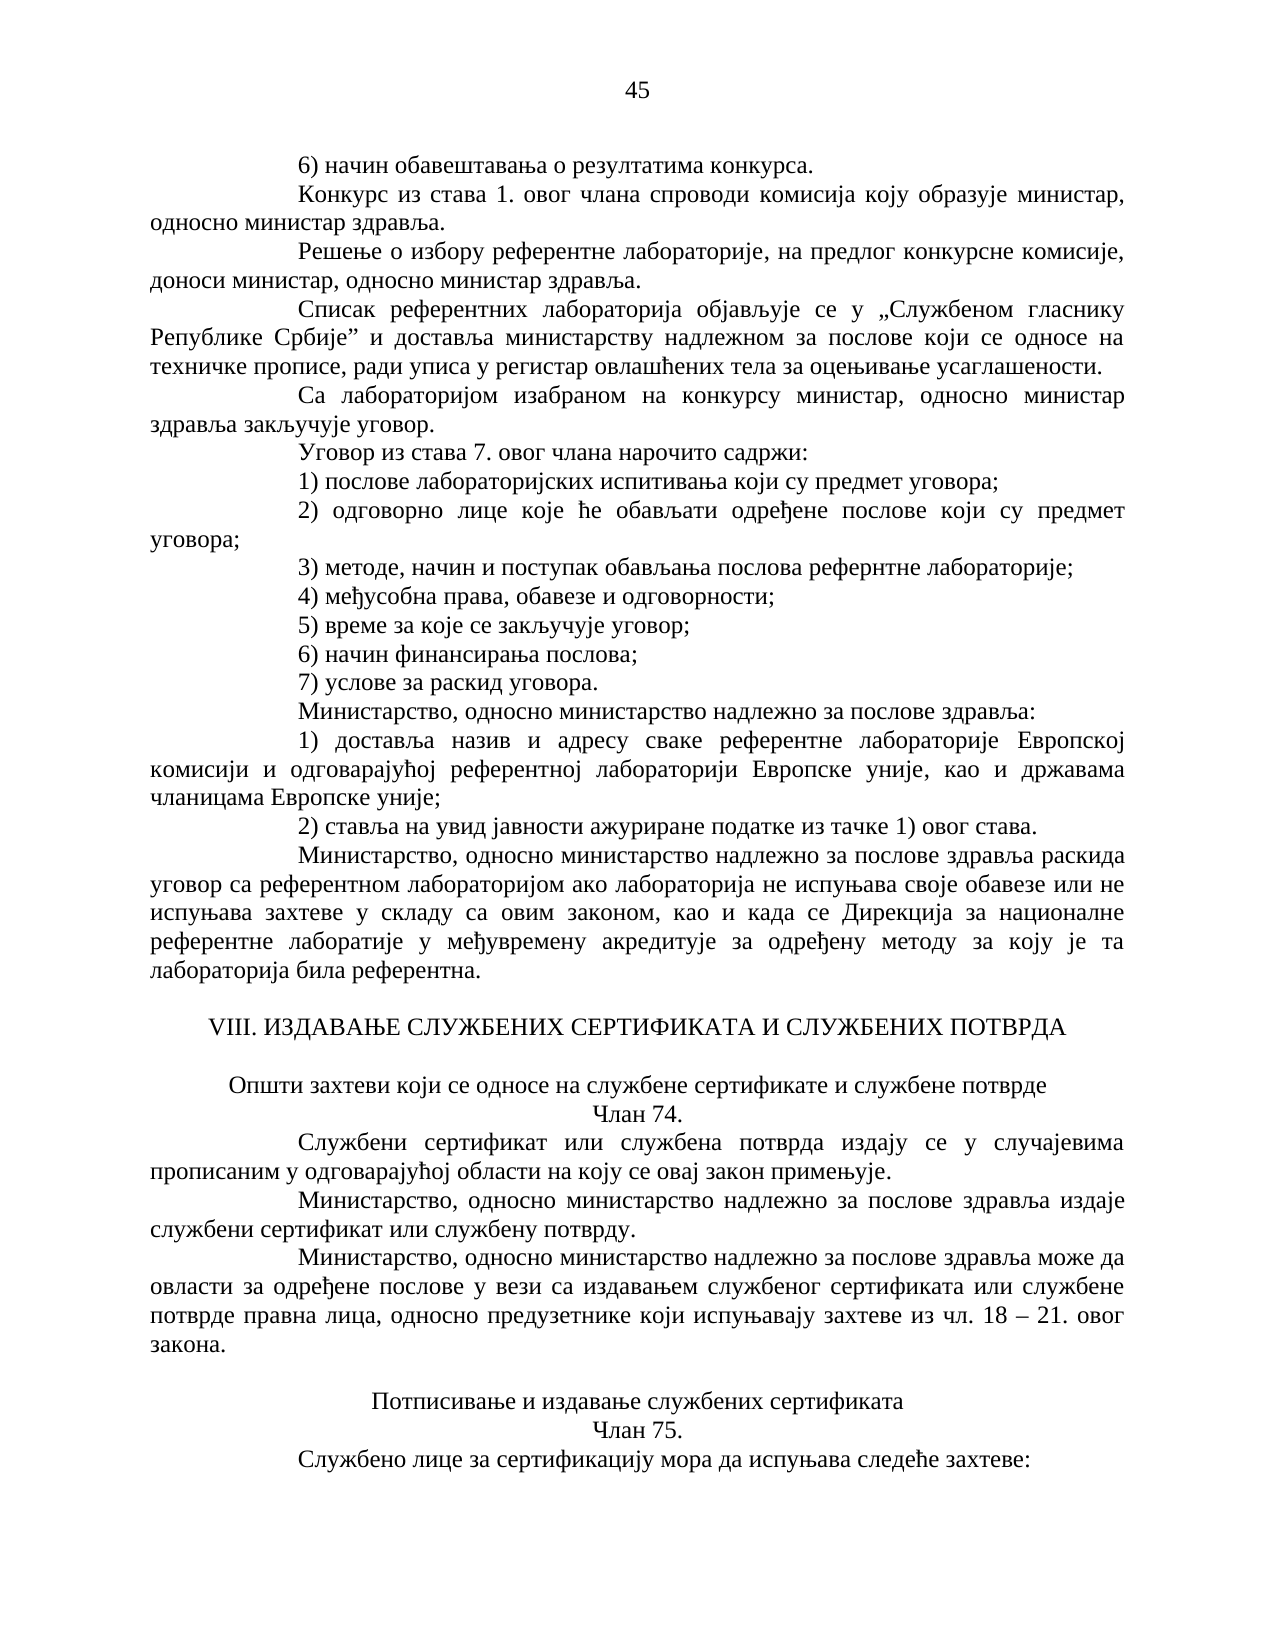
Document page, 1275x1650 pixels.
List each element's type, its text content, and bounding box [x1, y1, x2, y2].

text 6) начин финансирања послова; [150, 639, 1125, 667]
text Службено лице за сертификацију мора да испуњава следеће захтеве: [150, 1444, 1125, 1472]
text Министарство, односно министарство надлежно за послове здравља раскида уговор са референтном лабораторијом ако лабораторија не испуњава своје обавезе или не испуњава захтеве у складу са овим законом, као и када се Дирекција за националне референтне лаборатије у међувремену акредитује за одређену методу за коју је та лабораторија била референтна. [150, 840, 1125, 984]
text 1) послове лабораторијских испитивања који су предмет уговора; [150, 466, 1125, 495]
text 1) доставља назив и адресу сваке референтне лабораторије Европској комисији и одговарајућој референтној лабораторији Европске уније, као и државама чланицама Европске уније; [150, 725, 1125, 811]
text 2) ставља на увид јавности ажуриране податке из тачке 1) овог става. [150, 811, 1125, 840]
text Члан 75. [150, 1415, 1125, 1444]
text Службени сертификат или службена потврда издају се у случајевима прописаним у одговарајућој области на коју се овај закон примењује. [150, 1127, 1125, 1185]
text 3) методе, начин и поступак обављања послова рефернтне лабораторије; [150, 552, 1125, 581]
text Министарство, односно министарство надлежно за послове здравља може да овласти за одређене послове у вези са издавањем службеног сертификата или службене потврде правна лица, односно предузетнике који испуњавају захтеве из чл. 18 – 21. овог закона. [150, 1242, 1125, 1357]
text 2) одговорно лице које ће обављати одређене послове који су предмет уговора; [150, 495, 1125, 552]
text Потписивање и издавање службених сертификата [150, 1386, 1125, 1415]
text 4) међусобна права, обавезе и одговорности; [150, 581, 1125, 610]
text Члан 74. [150, 1099, 1125, 1127]
text 7) услове за раскид уговора. [150, 667, 1125, 696]
text Министарство, односно министарство надлежно за послове здравља издаје службени сертификат или службену потврду. [150, 1185, 1125, 1242]
text Уговор из става 7. овог члана нарочито садржи: [150, 437, 1125, 466]
text Са лабораторијом изабраном на конкурсу министар, односно министар здравља закључује уговор. [150, 380, 1125, 437]
text Министарство, односно министарство надлежно за послове здравља: [150, 696, 1125, 725]
text 5) време за које се закључује уговор; [150, 610, 1125, 639]
text Конкурс из става 1. овог члана спроводи комисија коју образује министар, односно министар здравља. [150, 179, 1125, 236]
text VIII. ИЗДАВАЊЕ СЛУЖБЕНИХ СЕРТИФИКАТА И СЛУЖБЕНИХ ПОТВРДА [150, 1012, 1125, 1041]
text Решење о избору референтне лабораторије, на предлог конкурсне комисије, доноси министар, односно министар здравља. [150, 236, 1125, 294]
text 6) начин обавештавања о резултатима конкурса. [225, 150, 1125, 179]
text Списак референтних лабораторија објављује се у „Службеном гласнику Републике Србијеˮ и доставља министарству надлежном за послове који се односе на техничке прописе, ради уписа у регистар овлашћених тела за оцењивање усаглашености. [150, 294, 1125, 380]
text Општи захтеви који се односе на службене сертификате и службене потврде [150, 1070, 1125, 1099]
